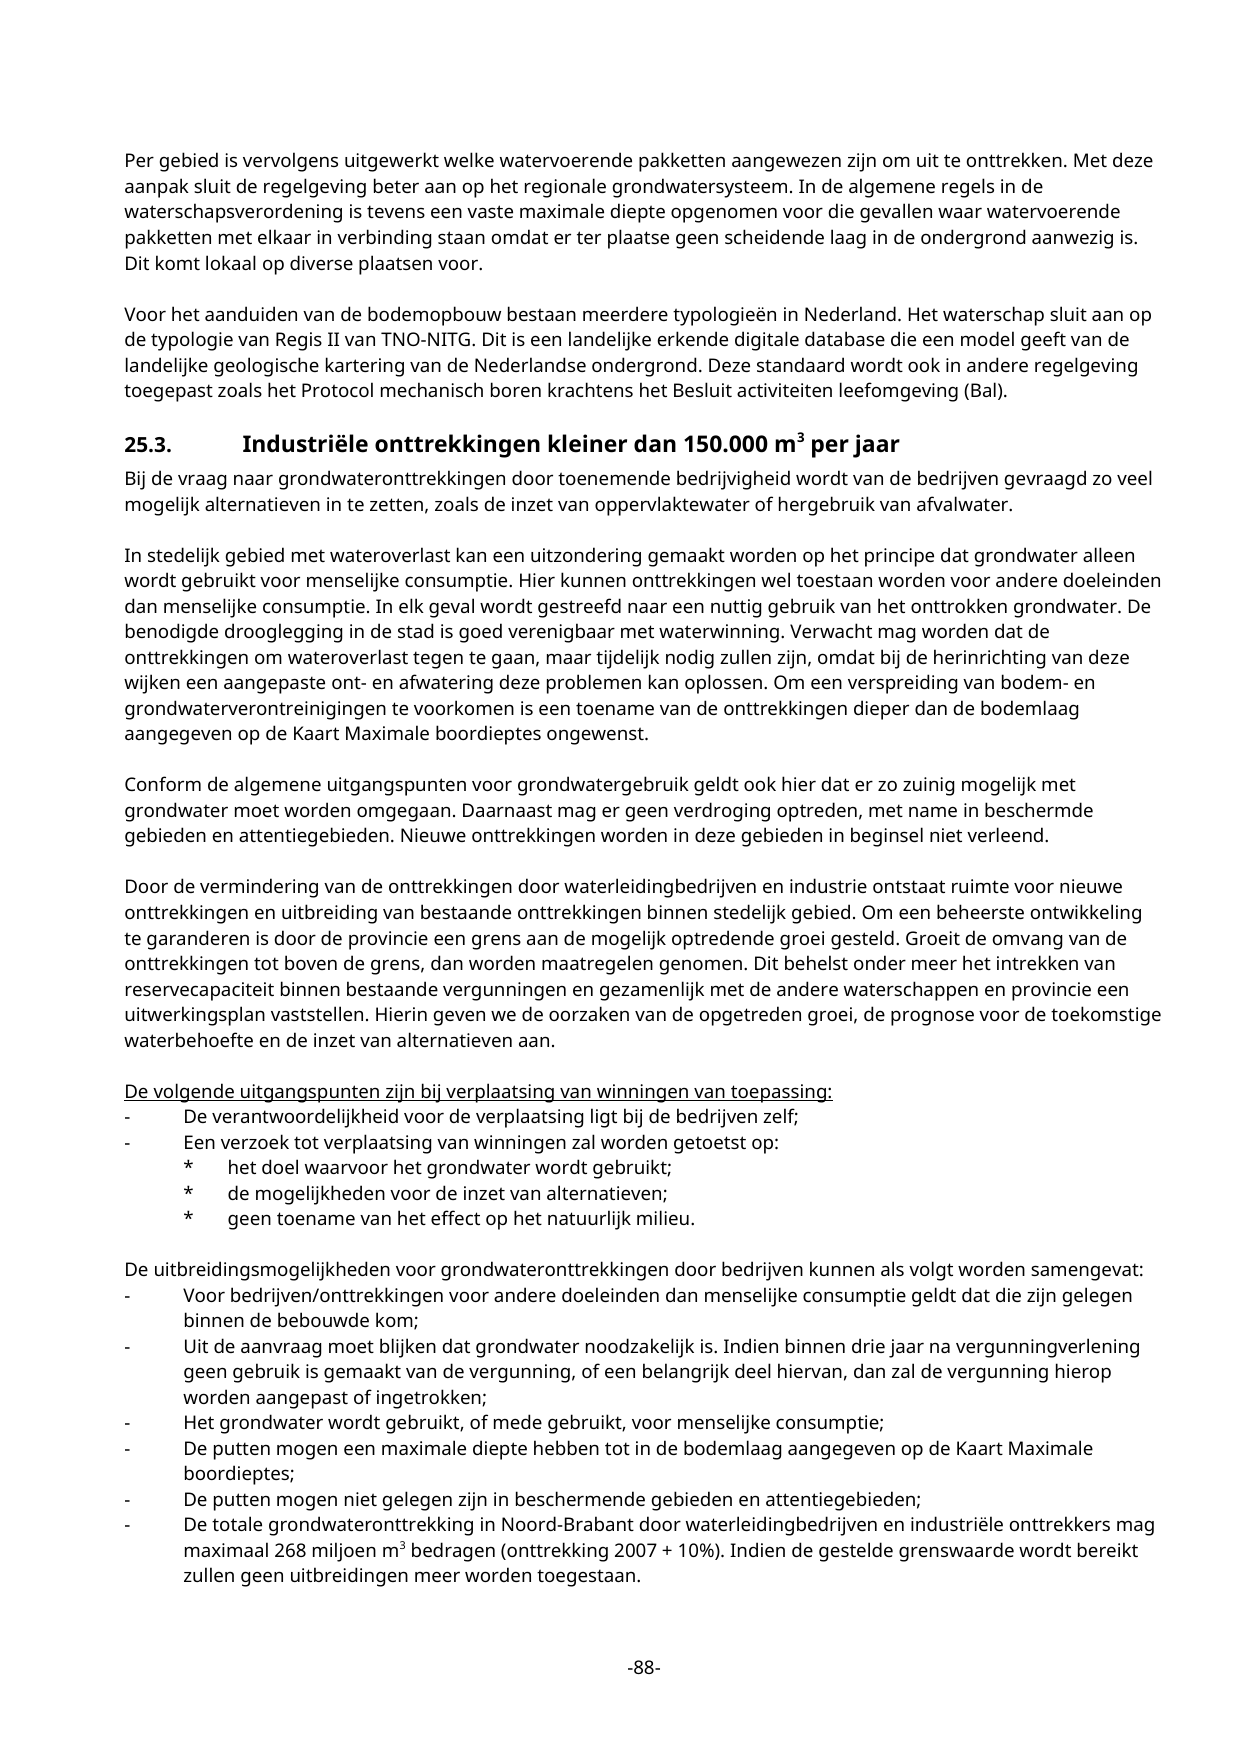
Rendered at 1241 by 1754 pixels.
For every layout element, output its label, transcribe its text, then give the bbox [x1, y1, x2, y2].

list Een verzoek tot verplaatsing van winningen zal worden getoetst op: [124, 1129, 1163, 1154]
text Door de vermindering van de onttrekkingen door waterleidingbedrijven en industrie ontstaat ruimte voor nieuwe onttrekkingen en uitbreiding van bestaande onttrekkingen binnen stedelijk gebied. Om een beheerste ontwikkeling te garanderen is door de provincie een grens aan de mogelijk optredende groei gesteld. Groeit de omvang van de onttrekkingen tot boven de grens, dan worden maatregelen genomen. Dit behelst onder meer het intrekken van reservecapaciteit binnen bestaande vergunningen en gezamenlijk met de andere waterschappen en provincie een uitwerkingsplan vaststellen. Hierin geven we de oorzaken van de opgetreden groei, de prognose voor de toekomstige waterbehoefte en de inzet van alternatieven aan. [124, 874, 1163, 1052]
list Voor bedrijven/onttrekkingen voor andere doeleinden dan menselijke consumptie geldt dat die zijn gelegen binnen de bebouwde kom; [124, 1282, 1163, 1333]
text Bij de vraag naar grondwateronttrekkingen door toenemende bedrijvigheid wordt van de bedrijven gevraagd zo veel mogelijk alternatieven in te zetten, zoals de inzet van oppervlaktewater of hergebruik van afvalwater. [124, 465, 1163, 516]
text Voor het aanduiden van de bodemopbouw bestaan meerdere typologieën in Nederland. Het waterschap sluit aan op de typologie van Regis II van TNO-NITG. Dit is een landelijke erkende digitale database die een model geeft van de landelijke geologische kartering van de Nederlandse ondergrond. Deze standaard wordt ook in andere regelgeving toegepast zoals het Protocol mechanisch boren krachtens het Besluit activiteiten leefomgeving (Bal). [124, 301, 1163, 403]
list het doel waarvoor het grondwater wordt gebruikt; [183, 1154, 1163, 1180]
list De putten mogen niet gelegen zijn in beschermende gebieden en attentiegebieden; [124, 1486, 1163, 1512]
list Uit de aanvraag moet blijken dat grondwater noodzakelijk is. Indien binnen drie jaar na vergunningverlening geen gebruik is gemaakt van de vergunning, of een belangrijk deel hiervan, dan zal de vergunning hierop worden aangepast of ingetrokken; [124, 1333, 1163, 1410]
subtitle Industriële onttrekkingen kleiner dan 150.000 m3 per jaar [124, 428, 1163, 459]
text De uitbreidingsmogelijkheden voor grondwateronttrekkingen door bedrijven kunnen als volgt worden samengevat: [124, 1257, 1163, 1282]
list de mogelijkheden voor de inzet van alternatieven; [183, 1180, 1163, 1206]
list De putten mogen een maximale diepte hebben tot in de bodemlaag aangegeven op de Kaart Maximale boordieptes; [124, 1435, 1163, 1486]
text Per gebied is vervolgens uitgewerkt welke watervoerende pakketten aangewezen zijn om uit te onttrekken. Met deze aanpak sluit de regelgeving beter aan op het regionale grondwatersysteem. In de algemene regels in de waterschapsverordening is tevens een vaste maximale diepte opgenomen voor die gevallen waar watervoerende pakketten met elkaar in verbinding staan omdat er ter plaatse geen scheidende laag in de ondergrond aanwezig is. Dit komt lokaal op diverse plaatsen voor. [124, 148, 1163, 275]
list Het grondwater wordt gebruikt, of mede gebruikt, voor menselijke consumptie; [124, 1410, 1163, 1435]
text De volgende uitgangspunten zijn bij verplaatsing van winningen van toepassing: [124, 1078, 1163, 1103]
list De verantwoordelijkheid voor de verplaatsing ligt bij de bedrijven zelf; [124, 1103, 1163, 1129]
list De totale grondwateronttrekking in Noord-Brabant door waterleidingbedrijven en industriële onttrekkers mag maximaal 268 miljoen m3 bedragen (onttrekking 2007 + 10%). Indien de gestelde grenswaarde wordt bereikt zullen geen uitbreidingen meer worden toegestaan. [124, 1512, 1163, 1588]
list geen toename van het effect op het natuurlijk milieu. [183, 1206, 1163, 1231]
text In stedelijk gebied met wateroverlast kan een uitzondering gemaakt worden op het principe dat grondwater alleen wordt gebruikt voor menselijke consumptie. Hier kunnen onttrekkingen wel toestaan worden voor andere doeleinden dan menselijke consumptie. In elk geval wordt gestreefd naar een nuttig gebruik van het onttrokken grondwater. De benodigde drooglegging in de stad is goed verenigbaar met waterwinning. Verwacht mag worden dat de onttrekkingen om wateroverlast tegen te gaan, maar tijdelijk nodig zullen zijn, omdat bij de herinrichting van deze wijken een aangepaste ont- en afwatering deze problemen kan oplossen. Om een verspreiding van bodem- en grondwaterverontreinigingen te voorkomen is een toename van de onttrekkingen dieper dan de bodemlaag aangegeven op de Kaart Maximale boordieptes ongewenst. [124, 542, 1163, 746]
